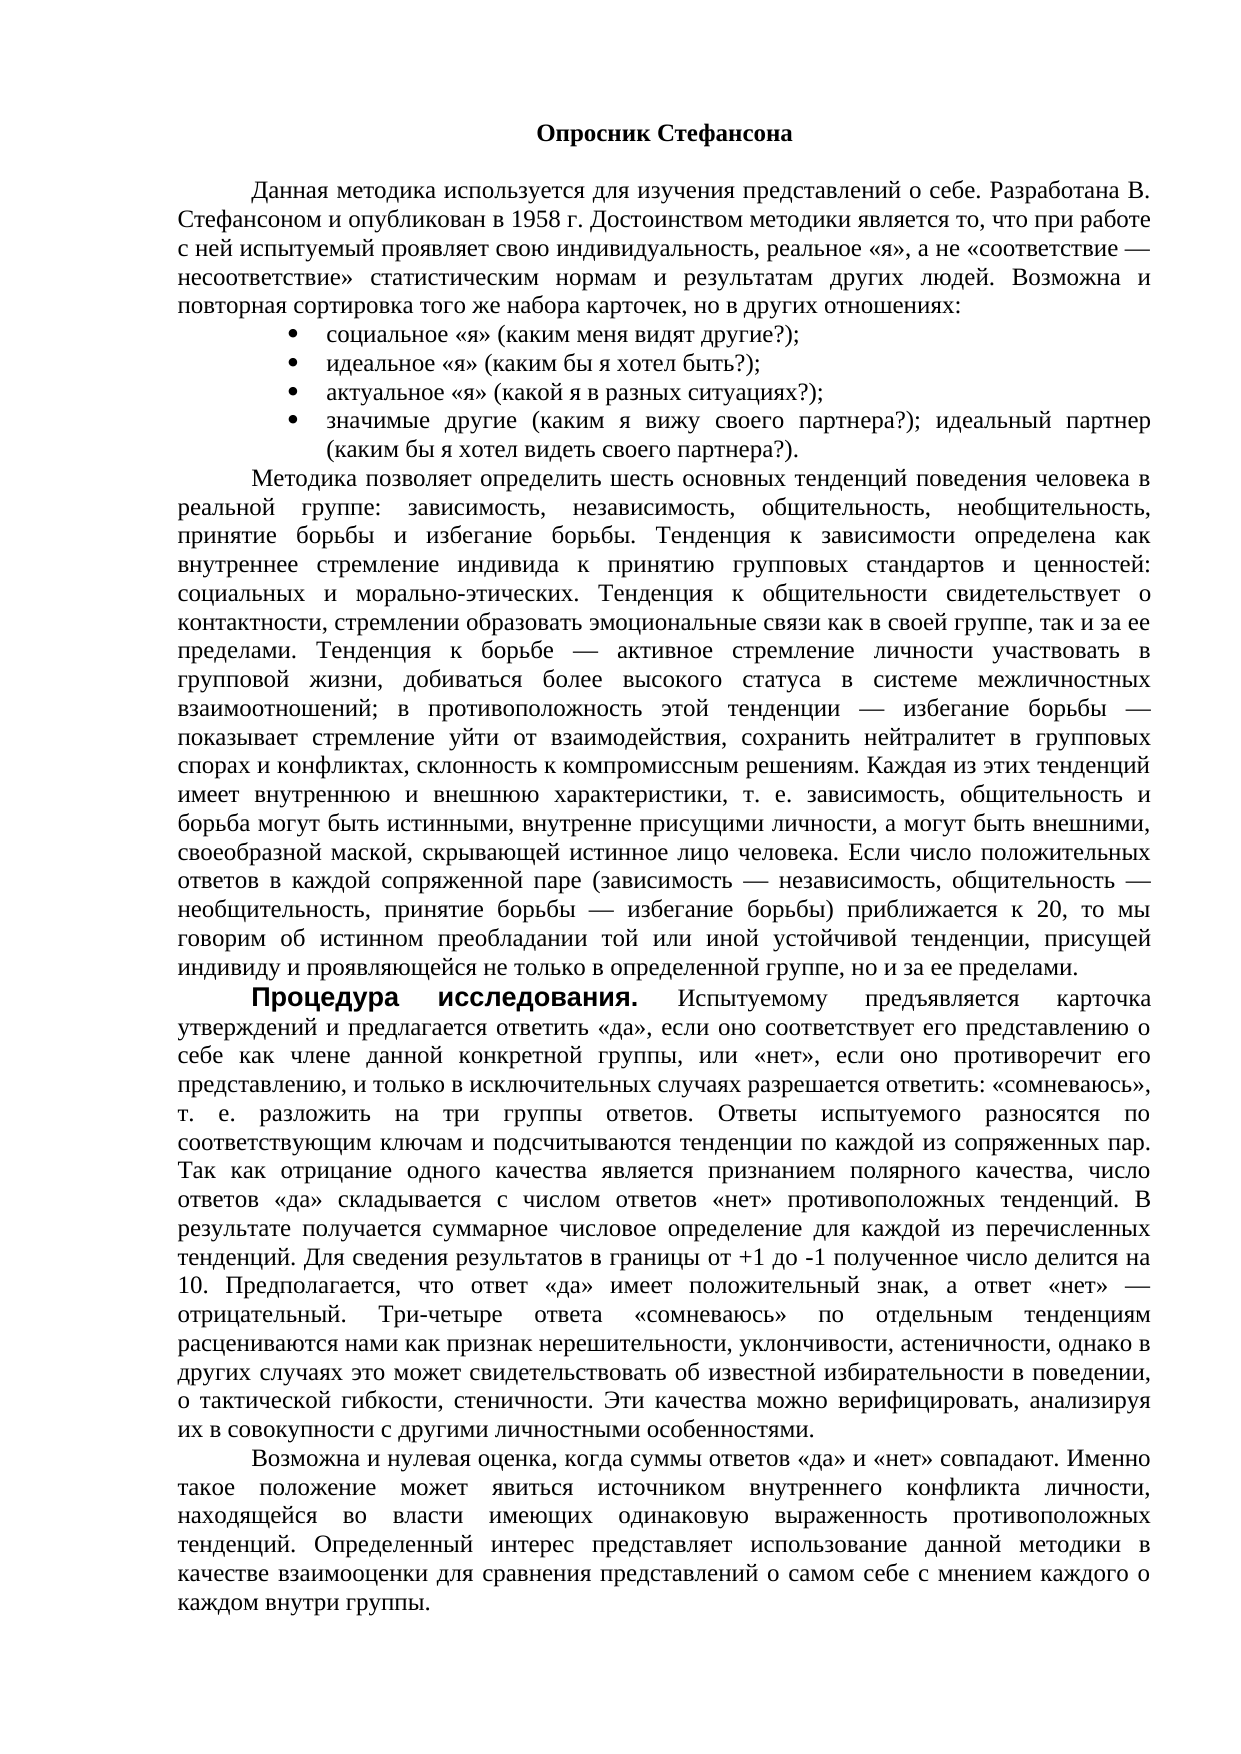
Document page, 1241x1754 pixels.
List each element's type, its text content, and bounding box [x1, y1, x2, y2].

list актуальное «я» (какой я в разных ситуациях?); [288, 377, 1152, 406]
list значимые другие (каким я вижу своего партнера?); идеальный партнер (каким бы я хотел видеть своего партнера?). [288, 406, 1152, 463]
list социальное «я» (каким меня видят другие?); [288, 319, 1152, 348]
list идеальное «я» (каким бы я хотел быть?); [288, 348, 1152, 377]
text Методика позволяет определить шесть основных тенденций поведения человека в реальной группе: зависимость, независимость, общительность, необщительность, принятие борьбы и избегание борьбы. Тенденция к зависимости определена как внутреннее стремление индивида к принятию групповых стандартов и ценностей: социальных и морально-этических. Тенденция к общительности свидетельствует о контактности, стремлении образовать эмоциональные связи как в своей группе, так и за ее пределами. Тенденция к борьбе — активное стремление личности участвовать в групповой жизни, добиваться более высокого статуса в системе межличностных взаимоотношений; в противоположность этой тенденции — избегание борьбы — показывает стремление уйти от взаимодействия, сохранить нейтралитет в групповых спорах и конфликтах, склонность к компромиссным решениям. Каждая из этих тенденций имеет внутреннюю и внешнюю характеристики, т. е. зависимость, общительность и борьба могут быть истинными, внутренне присущими личности, а могут быть внешними, своеобразной маской, скрывающей истинное лицо человека. Если число положительных ответов в каждой сопряженной паре (зависимость — независимость, общительность — необщительность, принятие борьбы — избегание борьбы) приближается к 20, то мы говорим об истинном преобладании той или иной устойчивой тенденции, присущей индивиду и проявляющейся не только в определенной группе, но и за ее пределами. [177, 463, 1152, 981]
text Возможна и нулевая оценка, когда суммы ответов «да» и «нет» совпадают. Именно такое положение может явиться источником внутреннего конфликта личности, находящейся во власти имеющих одинаковую выраженность противоположных тенденций. Определенный интерес представляет использование данной методики в качестве взаимооценки для сравнения представлений о самом себе с мнением каждого о каждом внутри группы. [177, 1443, 1152, 1616]
subtitle Опросник Стефансона [177, 118, 1152, 147]
text Процедура исследования. Испытуемому предъявляется карточка утверждений и предлагается ответить «да», если оно соответствует его представлению о себе как члене данной конкретной группы, или «нет», если оно противоречит его представлению, и только в исключительных случаях разрешается ответить: «сомневаюсь», т. е. разложить на три группы ответов. Ответы испытуемого разносятся по соответствующим ключам и подсчитываются тенденции по каждой из сопряженных пар. Так как отрицание одного качества является признанием полярного качества, число ответов «да» складывается с числом ответов «нет» противоположных тенденций. В результате получается суммарное числовое определение для каждой из перечисленных тенденций. Для сведения результатов в границы от +1 до -1 полученное число делится на 10. Предполагается, что ответ «да» имеет положительный знак, а ответ «нет» — отрицательный. Три-четыре ответа «сомневаюсь» по отдельным тенденциям расцениваются нами как признак нерешительности, уклончивости, астеничности, однако в других случаях это может свидетельствовать об известной избирательности в поведении, о тактической гибкости, стеничности. Эти качества можно верифицировать, анализируя их в совокупности с другими личностными особенностями. [177, 981, 1152, 1443]
text Данная методика используется для изучения представлений о себе. Разработана В. Стефансоном и опубликован в 1958 г. Достоинством методики является то, что при работе с ней испытуемый проявляет свою индивидуальность, реальное «я», а не «соответствие — несоответствие» статистическим нормам и результатам других людей. Возможна и повторная сортировка того же набора карточек, но в других отношениях: [177, 176, 1152, 319]
